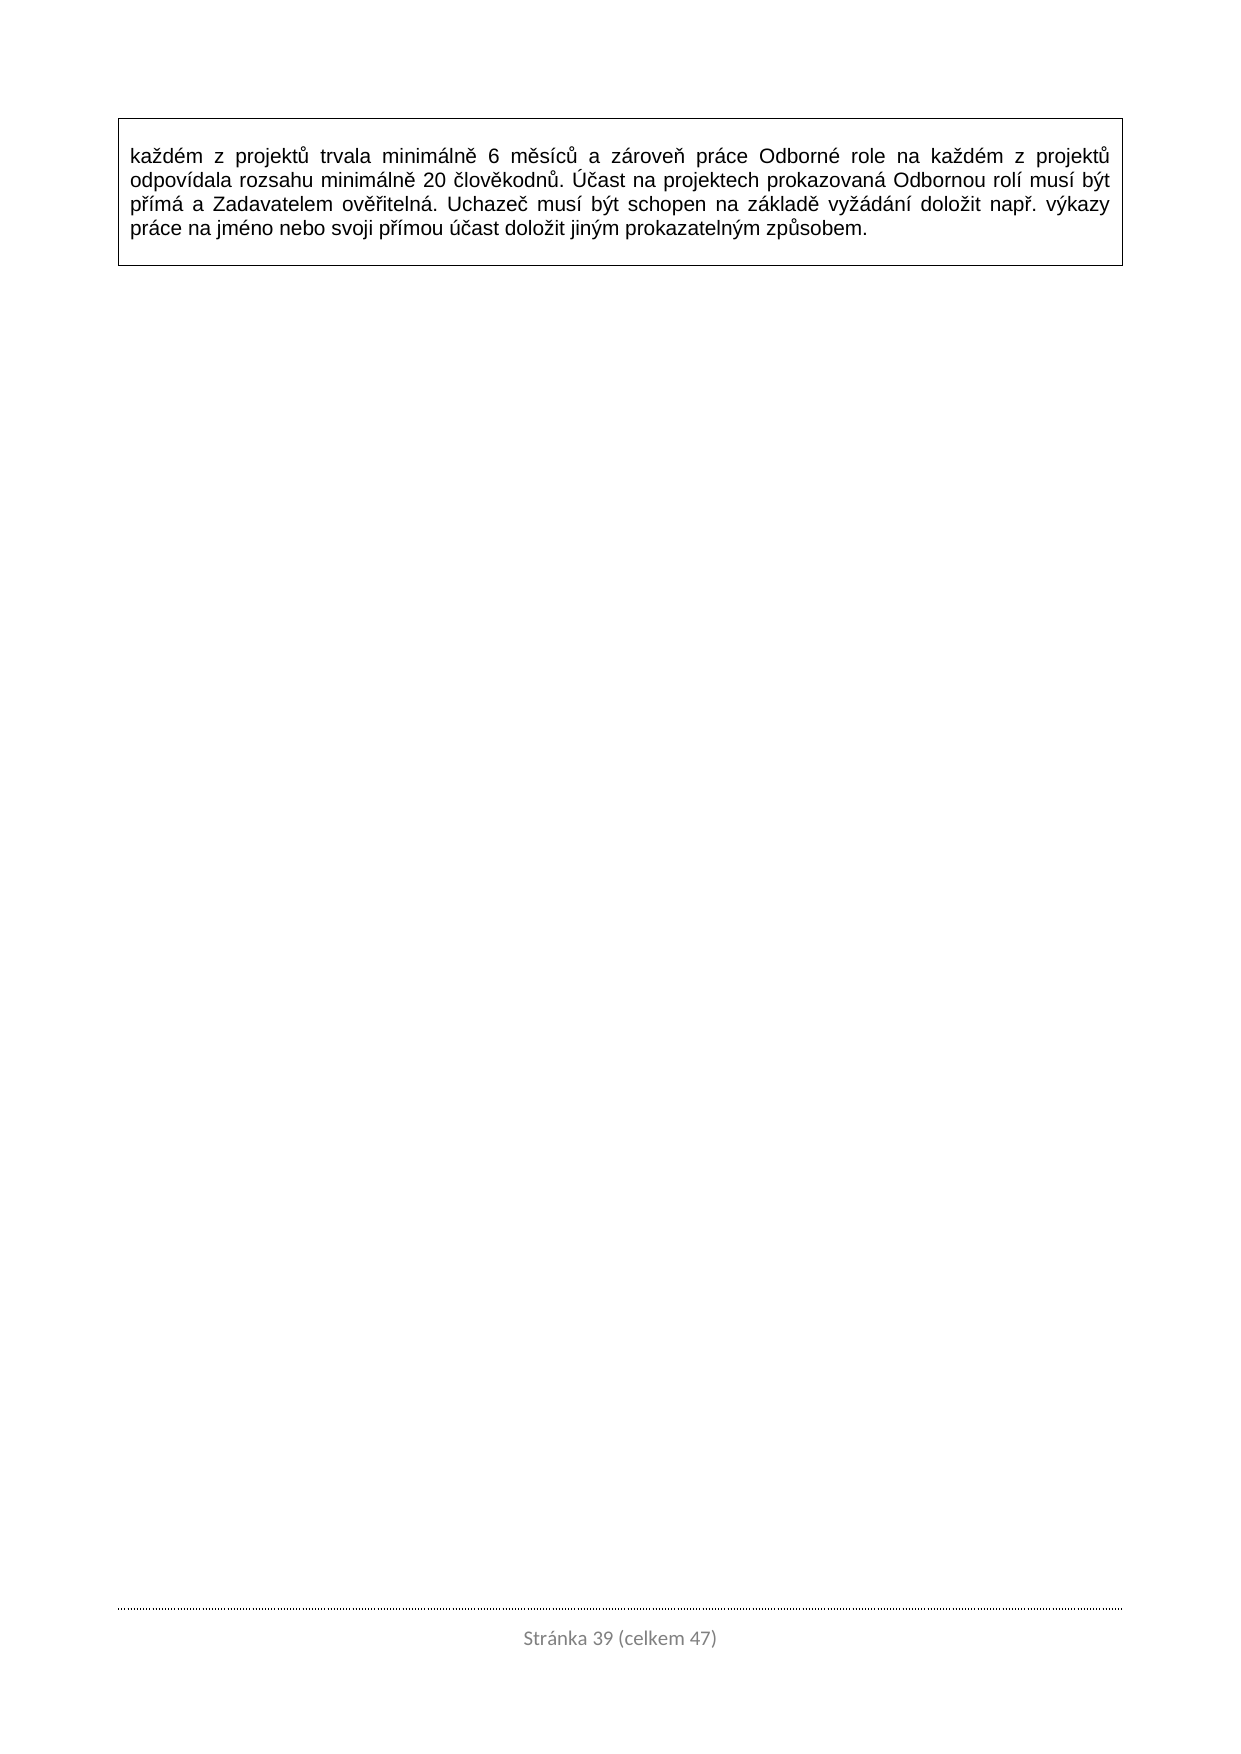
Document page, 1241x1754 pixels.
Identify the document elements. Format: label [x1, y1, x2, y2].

table_cell [119, 119, 1122, 265]
